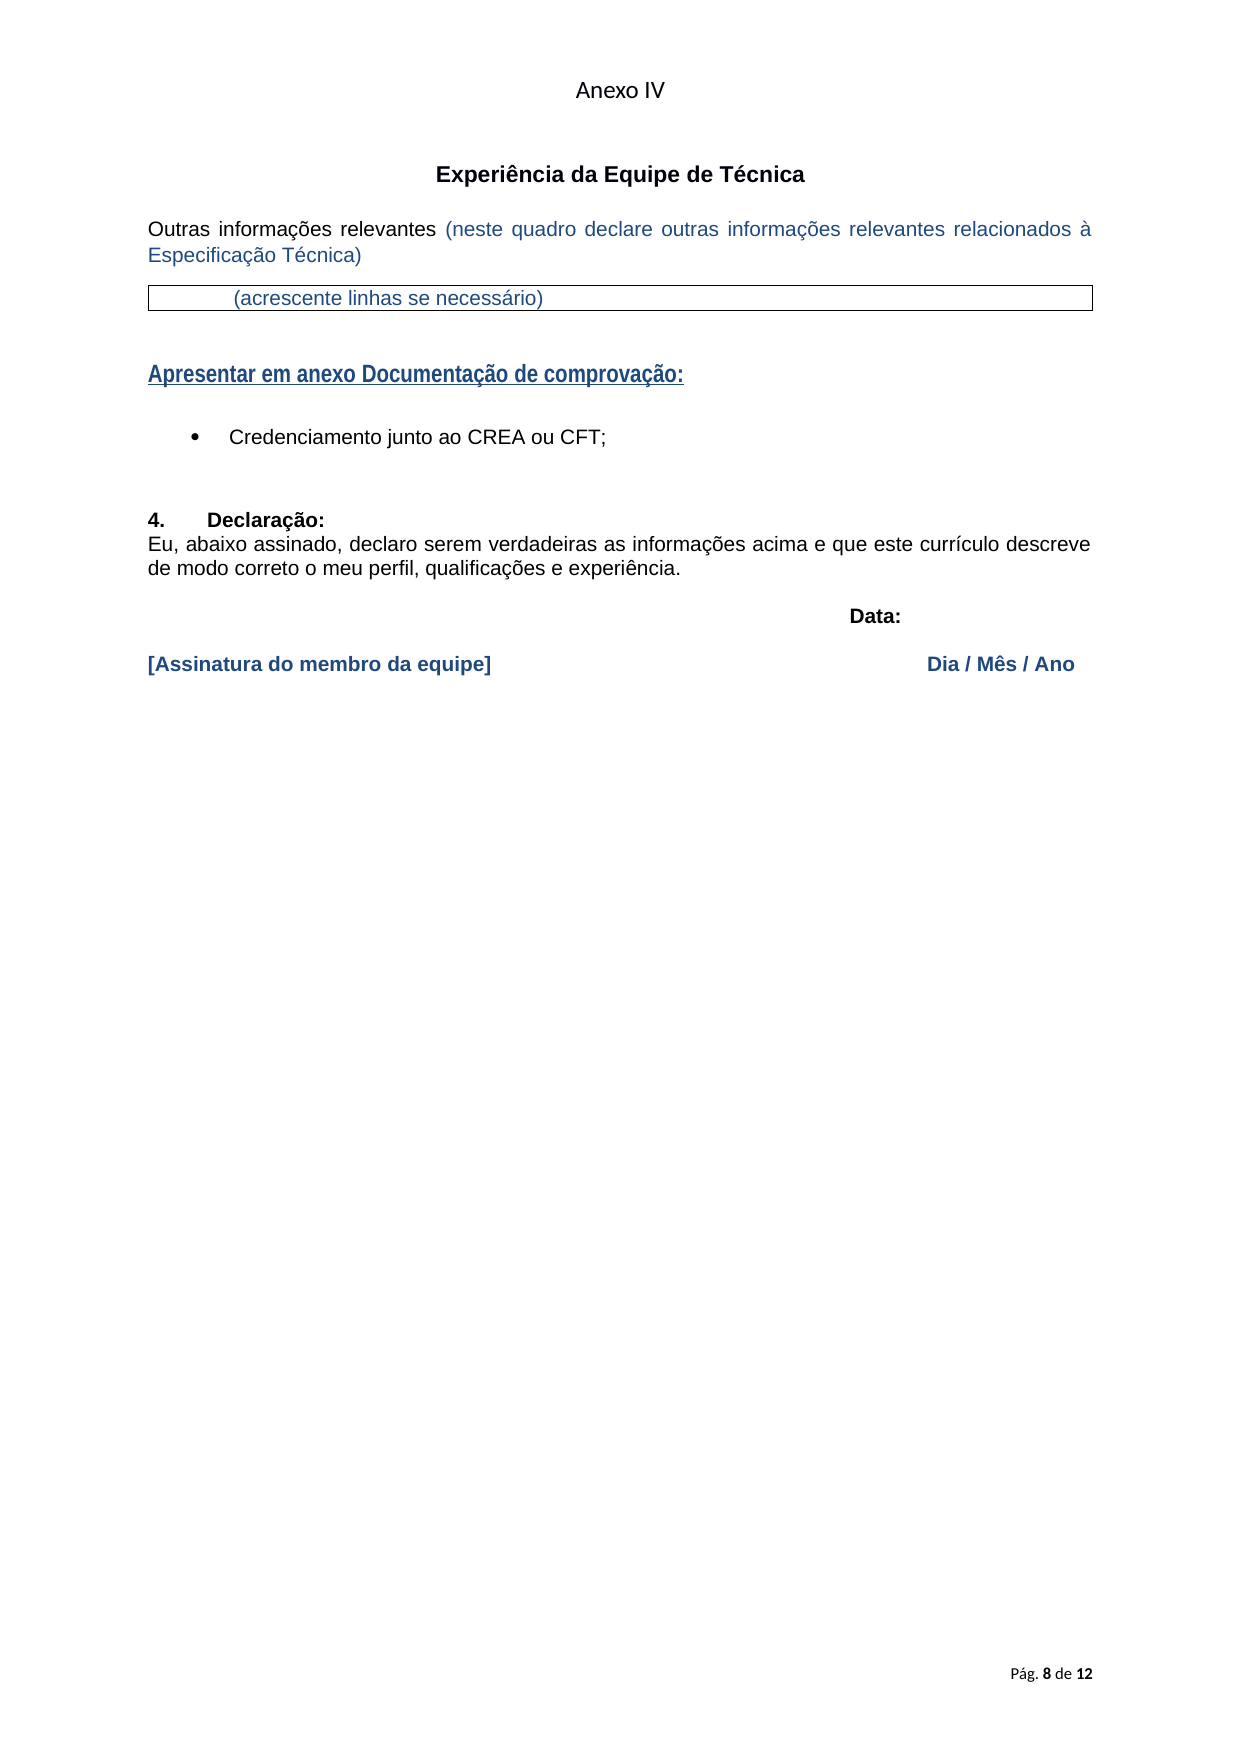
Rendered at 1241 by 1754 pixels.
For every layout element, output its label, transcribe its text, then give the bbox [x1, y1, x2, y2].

text [Assinatura do membro da equipe] Dia / Mês / Ano [148, 652, 1092, 676]
list Credenciamento junto ao CREA ou CFT; [191, 425, 1092, 449]
text Data: [148, 603, 1092, 627]
table_header (acrescente linhas se necessário) [149, 286, 1092, 310]
text Outras informações relevantes (neste quadro declare outras informações relevantes relacionados à Especificação Técnica) [148, 217, 1092, 266]
text Eu, abaixo assinado, declaro serem verdadeiras as informações acima e que este currículo descreve de modo correto o meu perfil, qualificações e experiência. [148, 532, 1092, 579]
list Declaração: [148, 508, 1092, 532]
text Apresentar em anexo Documentação de comprovação: [148, 359, 1092, 388]
